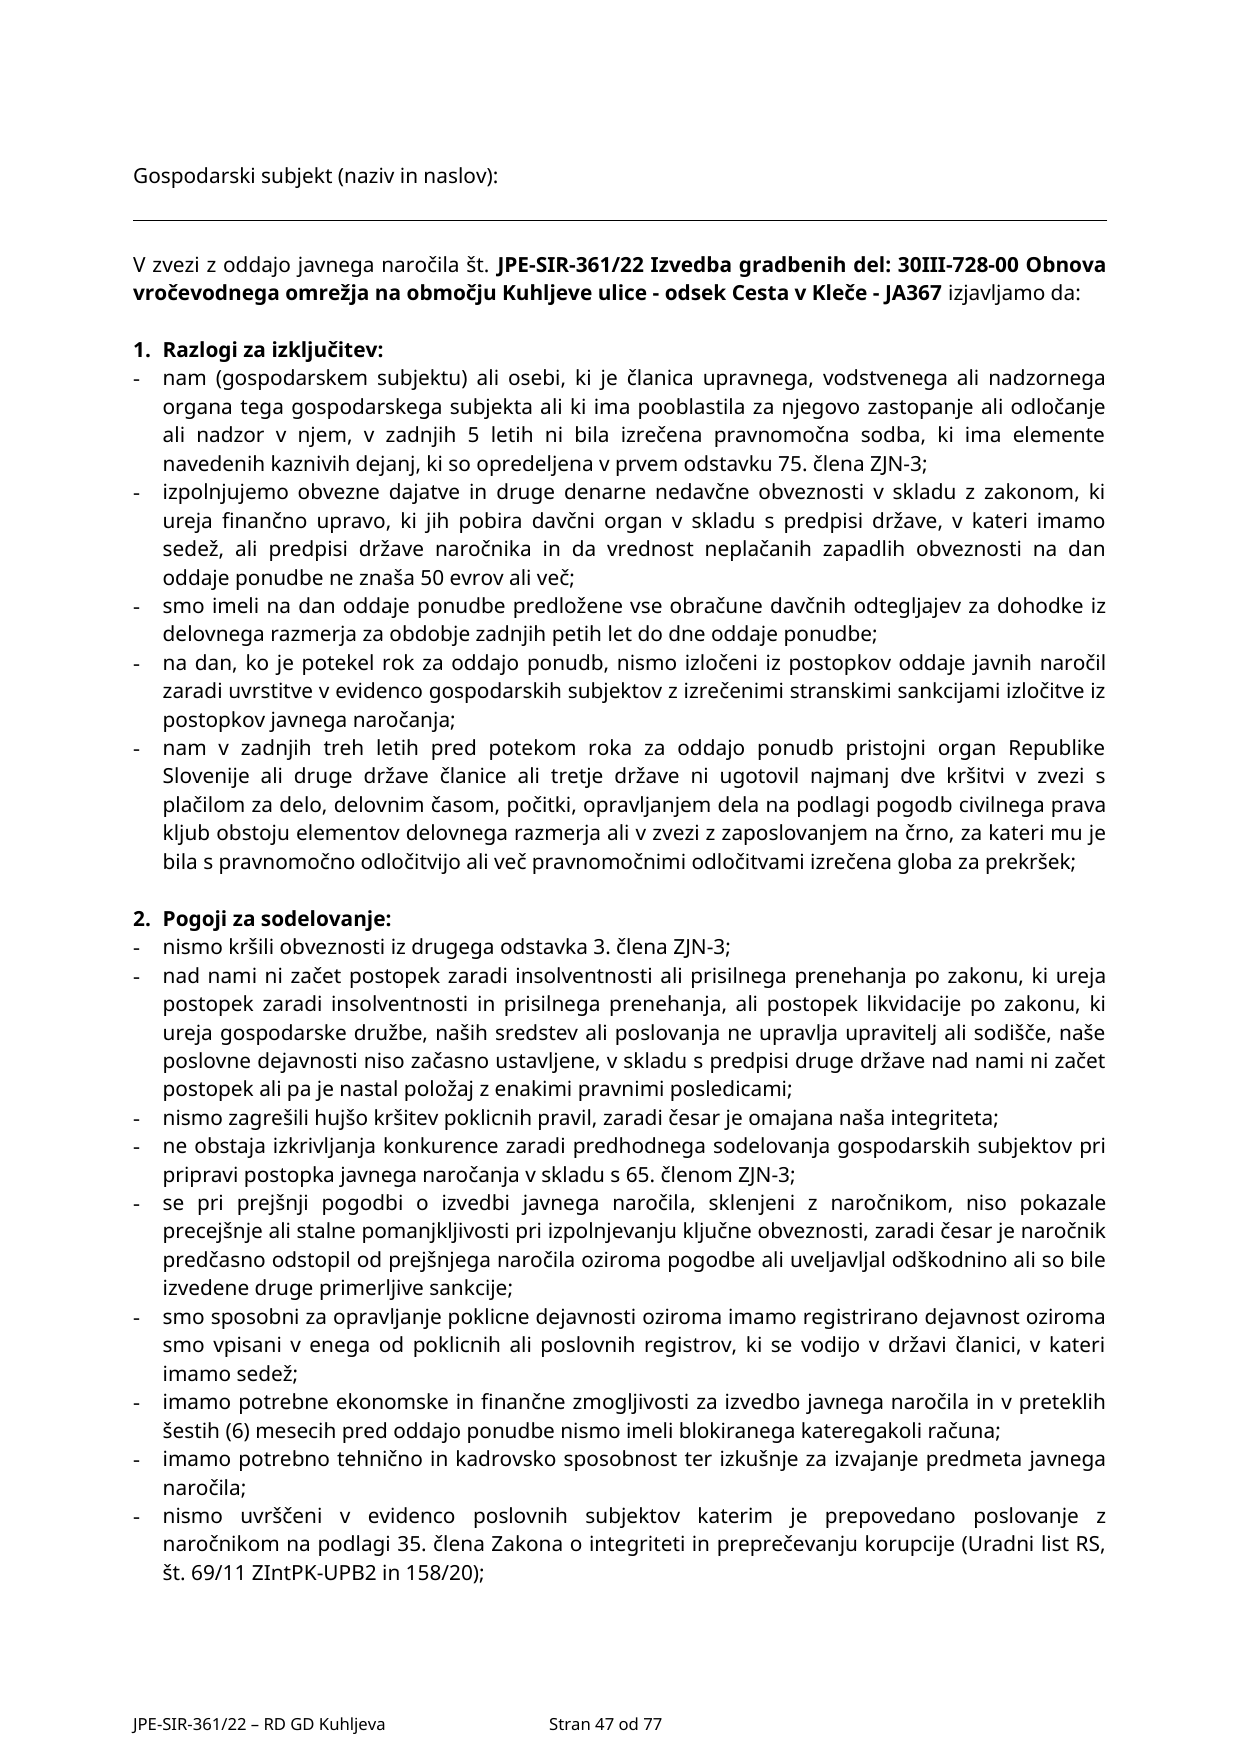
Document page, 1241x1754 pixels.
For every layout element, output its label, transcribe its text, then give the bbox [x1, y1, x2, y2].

text V zvezi z oddajo javnega naročila št. JPE-SIR-361/22 Izvedba gradbenih del: 30III-728-00 Obnova vročevodnega omrežja na območju Kuhljeve ulice - odsek Cesta v Kleče - JA367 izjavljamo da: [133, 250, 1107, 307]
list se pri prejšnji pogodbi o izvedbi javnega naročila, sklenjeni z naročnikom, niso pokazale precejšnje ali stalne pomanjkljivosti pri izpolnjevanju ključne obveznosti, zaradi česar je naročnik predčasno odstopil od prejšnjega naročila oziroma pogodbe ali uveljavljal odškodnino ali so bile izvedene druge primerljive sankcije; [133, 1188, 1107, 1302]
text Gospodarski subjekt (naziv in naslov): [133, 161, 1107, 190]
list izpolnjujemo obvezne dajatve in druge denarne nedavčne obveznosti v skladu z zakonom, ki ureja finančno upravo, ki jih pobira davčni organ v skladu s predpisi države, v kateri imamo sedež, ali predpisi države naročnika in da vrednost neplačanih zapadlih obveznosti na dan oddaje ponudbe ne znaša 50 evrov ali več; [133, 477, 1107, 591]
list smo sposobni za opravljanje poklicne dejavnosti oziroma imamo registrirano dejavnost oziroma smo vpisani v enega od poklicnih ali poslovnih registrov, ki se vodijo v državi članici, v kateri imamo sedež; [133, 1302, 1107, 1387]
list na dan, ko je potekel rok za oddajo ponudb, nismo izločeni iz postopkov oddaje javnih naročil zaradi uvrstitve v evidenco gospodarskih subjektov z izrečenimi stranskimi sankcijami izločitve iz postopkov javnega naročanja; [133, 648, 1107, 733]
list nismo zagrešili hujšo kršitev poklicnih pravil, zaradi česar je omajana naša integriteta; [133, 1103, 1107, 1131]
list nismo uvrščeni v evidenco poslovnih subjektov katerim je prepovedano poslovanje z naročnikom na podlagi 35. člena Zakona o integriteti in preprečevanju korupcije (Uradni list RS, št. 69/11 ZIntPK-UPB2 in 158/20); [133, 1501, 1107, 1586]
list nad nami ni začet postopek zaradi insolventnosti ali prisilnega prenehanja po zakonu, ki ureja postopek zaradi insolventnosti in prisilnega prenehanja, ali postopek likvidacije po zakonu, ki ureja gospodarske družbe, naših sredstev ali poslovanja ne upravlja upravitelj ali sodišče, naše poslovne dejavnosti niso začasno ustavljene, v skladu s predpisi druge države nad nami ni začet postopek ali pa je nastal položaj z enakimi pravnimi posledicami; [133, 961, 1107, 1103]
list imamo potrebno tehnično in kadrovsko sposobnost ter izkušnje za izvajanje predmeta javnega naročila; [133, 1444, 1107, 1501]
list smo imeli na dan oddaje ponudbe predložene vse obračune davčnih odtegljajev za dohodke iz delovnega razmerja za obdobje zadnjih petih let do dne oddaje ponudbe; [133, 591, 1107, 648]
list ne obstaja izkrivljanja konkurence zaradi predhodnega sodelovanja gospodarskih subjektov pri pripravi postopka javnega naročanja v skladu s 65. členom ZJN-3; [133, 1131, 1107, 1188]
list Pogoji za sodelovanje: [133, 904, 1107, 932]
list nam v zadnjih treh letih pred potekom roka za oddajo ponudb pristojni organ Republike Slovenije ali druge države članice ali tretje države ni ugotovil najmanj dve kršitvi v zvezi s plačilom za delo, delovnim časom, počitki, opravljanjem dela na podlagi pogodb civilnega prava kljub obstoju elementov delovnega razmerja ali v zvezi z zaposlovanjem na črno, za kateri mu je bila s pravnomočno odločitvijo ali več pravnomočnimi odločitvami izrečena globa za prekršek; [133, 733, 1107, 875]
list imamo potrebne ekonomske in finančne zmogljivosti za izvedbo javnega naročila in v preteklih šestih (6) mesecih pred oddajo ponudbe nismo imeli blokiranega kateregakoli računa; [133, 1387, 1107, 1444]
list nam (gospodarskem subjektu) ali osebi, ki je članica upravnega, vodstvenega ali nadzornega organa tega gospodarskega subjekta ali ki ima pooblastila za njegovo zastopanje ali odločanje ali nadzor v njem, v zadnjih 5 letih ni bila izrečena pravnomočna sodba, ki ima elemente navedenih kaznivih dejanj, ki so opredeljena v prvem odstavku 75. člena ZJN-3; [133, 363, 1107, 477]
list nismo kršili obveznosti iz drugega odstavka 3. člena ZJN-3; [133, 932, 1107, 961]
list Razlogi za izključitev: [133, 335, 1107, 363]
